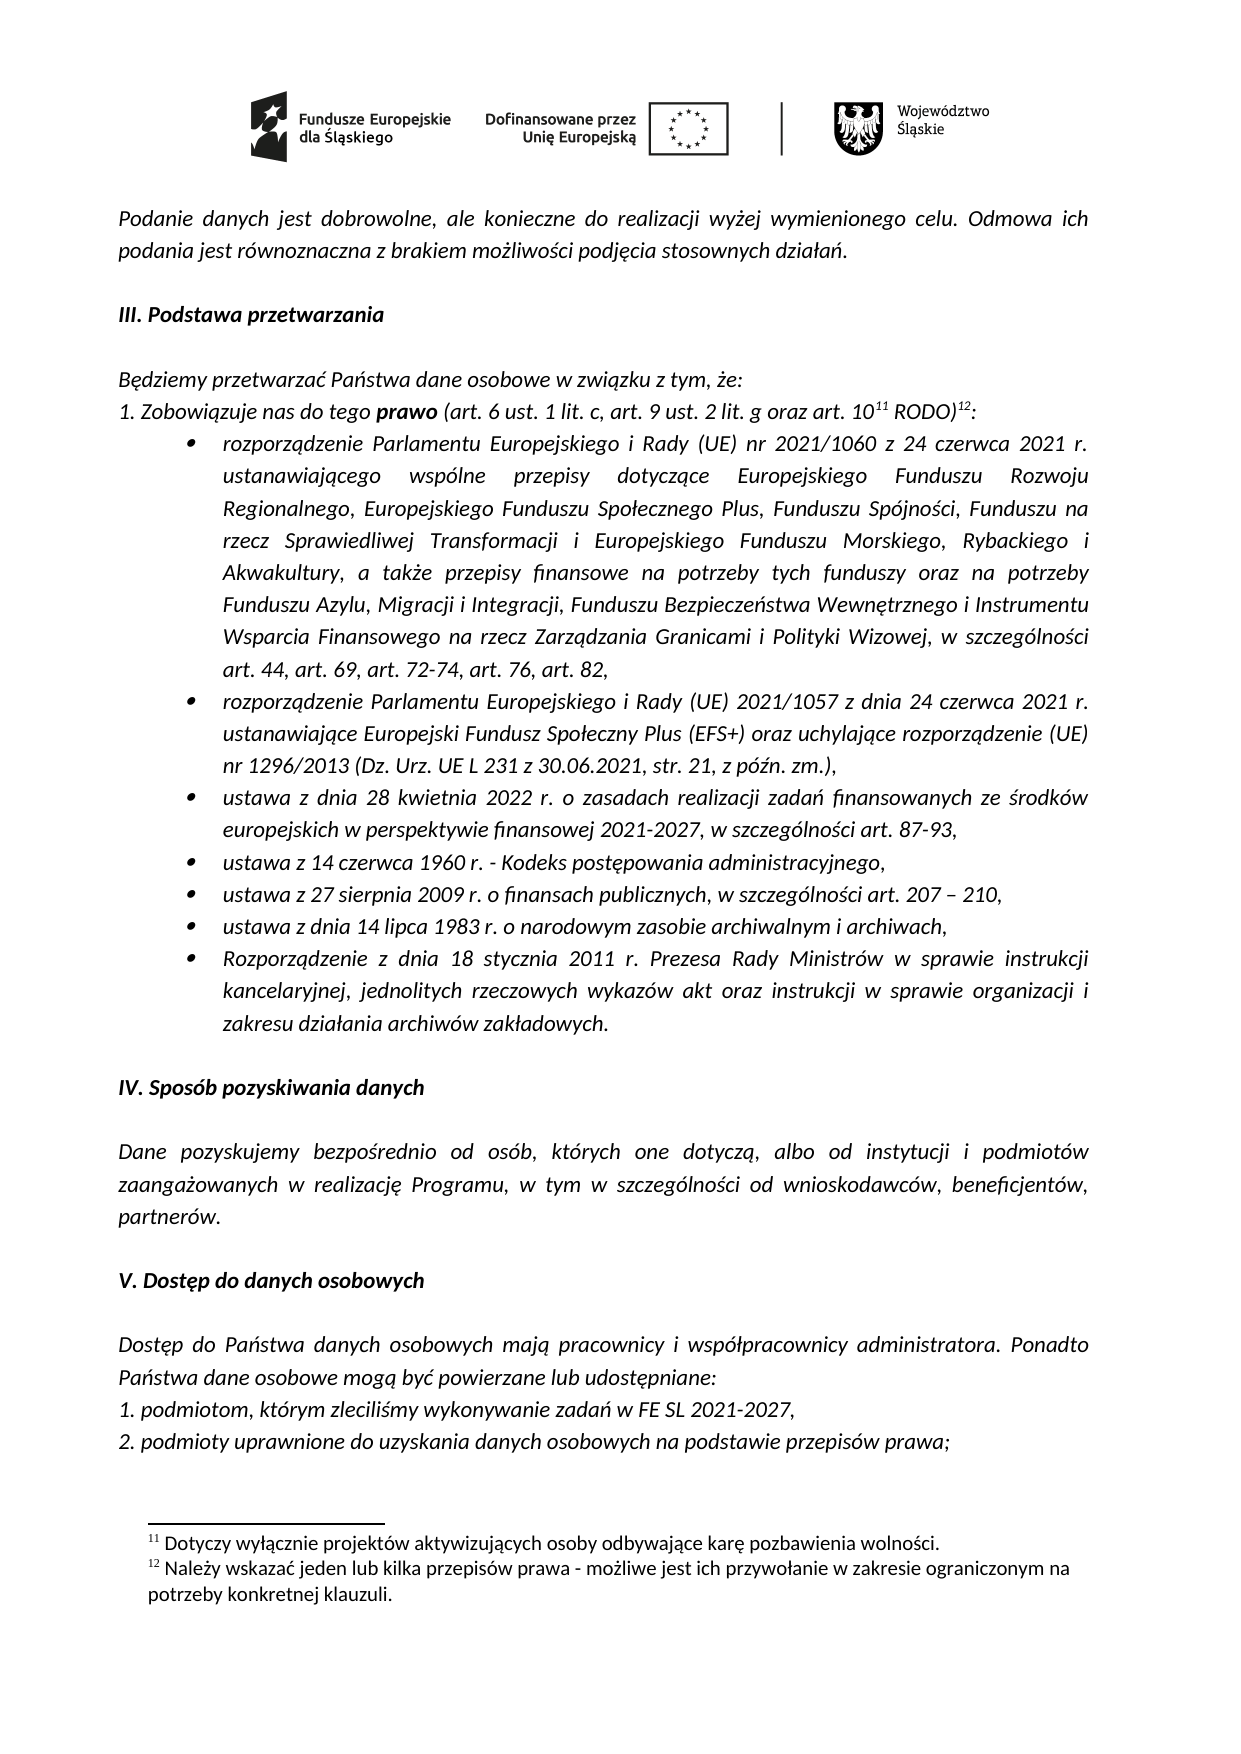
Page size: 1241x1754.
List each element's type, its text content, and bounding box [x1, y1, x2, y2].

list ustawa z dnia 14 lipca 1983 r. o narodowym zasobie archiwalnym i archiwach, [185, 912, 1093, 940]
text Podanie danych jest dobrowolne, ale konieczne do realizacji wyżej wymienionego celu. Odmowa ich podania jest równoznaczna z brakiem możliwości podjęcia stosownych działań. [118, 204, 1093, 264]
text 1. Zobowiązuje nas do tego prawo (art. 6 ust. 1 lit. c, art. 9 ust. 2 lit. g oraz art. 10 RODO): [118, 397, 1093, 425]
text Dostęp do Państwa danych osobowych mają pracownicy i współpracownicy administratora. Ponadto Państwa dane osobowe mogą być powierzane lub udostępniane: [118, 1331, 1093, 1391]
text V. Dostęp do danych osobowych [118, 1266, 1093, 1294]
list ustawa z 14 czerwca 1960 r. - Kodeks postępowania administracyjnego, [185, 848, 1093, 876]
text 1. podmiotom, którym zleciliśmy wykonywanie zadań w FE SL 2021-2027, [118, 1395, 1093, 1423]
list rozporządzenie Parlamentu Europejskiego i Rady (UE) 2021/1057 z dnia 24 czerwca 2021 r. ustanawiające Europejski Fundusz Społeczny Plus (EFS+) oraz uchylające rozporządzenie (UE) nr 1296/2013 (Dz. Urz. UE L 231 z 30.06.2021, str. 21, z późn. zm.), [185, 687, 1093, 779]
text Będziemy przetwarzać Państwa dane osobowe w związku z tym, że: [118, 365, 1093, 393]
text III. Podstawa przetwarzania [118, 301, 1093, 329]
text 2. podmioty uprawnione do uzyskania danych osobowych na podstawie przepisów prawa; [118, 1427, 1093, 1455]
list ustawa z dnia 28 kwietnia 2022 r. o zasadach realizacji zadań finansowanych ze środków europejskich w perspektywie finansowej 2021-2027, w szczególności art. 87-93, [185, 783, 1093, 844]
list Rozporządzenie z dnia 18 stycznia 2011 r. Prezesa Rady Ministrów w sprawie instrukcji kancelaryjnej, jednolitych rzeczowych wykazów akt oraz instrukcji w sprawie organizacji i zakresu działania archiwów zakładowych. [185, 944, 1093, 1037]
list ustawa z 27 sierpnia 2009 r. o finansach publicznych, w szczególności art. 207 – 210, [185, 880, 1093, 908]
picture [233, 73, 1007, 180]
list rozporządzenie Parlamentu Europejskiego i Rady (UE) nr 2021/1060 z 24 czerwca 2021 r. ustanawiającego wspólne przepisy dotyczące Europejskiego Funduszu Rozwoju Regionalnego, Europejskiego Funduszu Społecznego Plus, Funduszu Spójności, Funduszu na rzecz Sprawiedliwej Transformacji i Europejskiego Funduszu Morskiego, Rybackiego i Akwakultury, a także przepisy finansowe na potrzeby tych funduszy oraz na potrzeby Funduszu Azylu, Migracji i Integracji, Funduszu Bezpieczeństwa Wewnętrznego i Instrumentu Wsparcia Finansowego na rzecz Zarządzania Granicami i Polityki Wizowej, w szczególności art. 44, art. 69, art. 72-74, art. 76, art. 82, [185, 429, 1093, 683]
text Dane pozyskujemy bezpośrednio od osób, których one dotyczą, albo od instytucji i podmiotów zaangażowanych w realizację Programu, w tym w szczególności od wnioskodawców, beneficjentów, partnerów. [118, 1137, 1093, 1230]
text IV. Sposób pozyskiwania danych [118, 1073, 1093, 1101]
